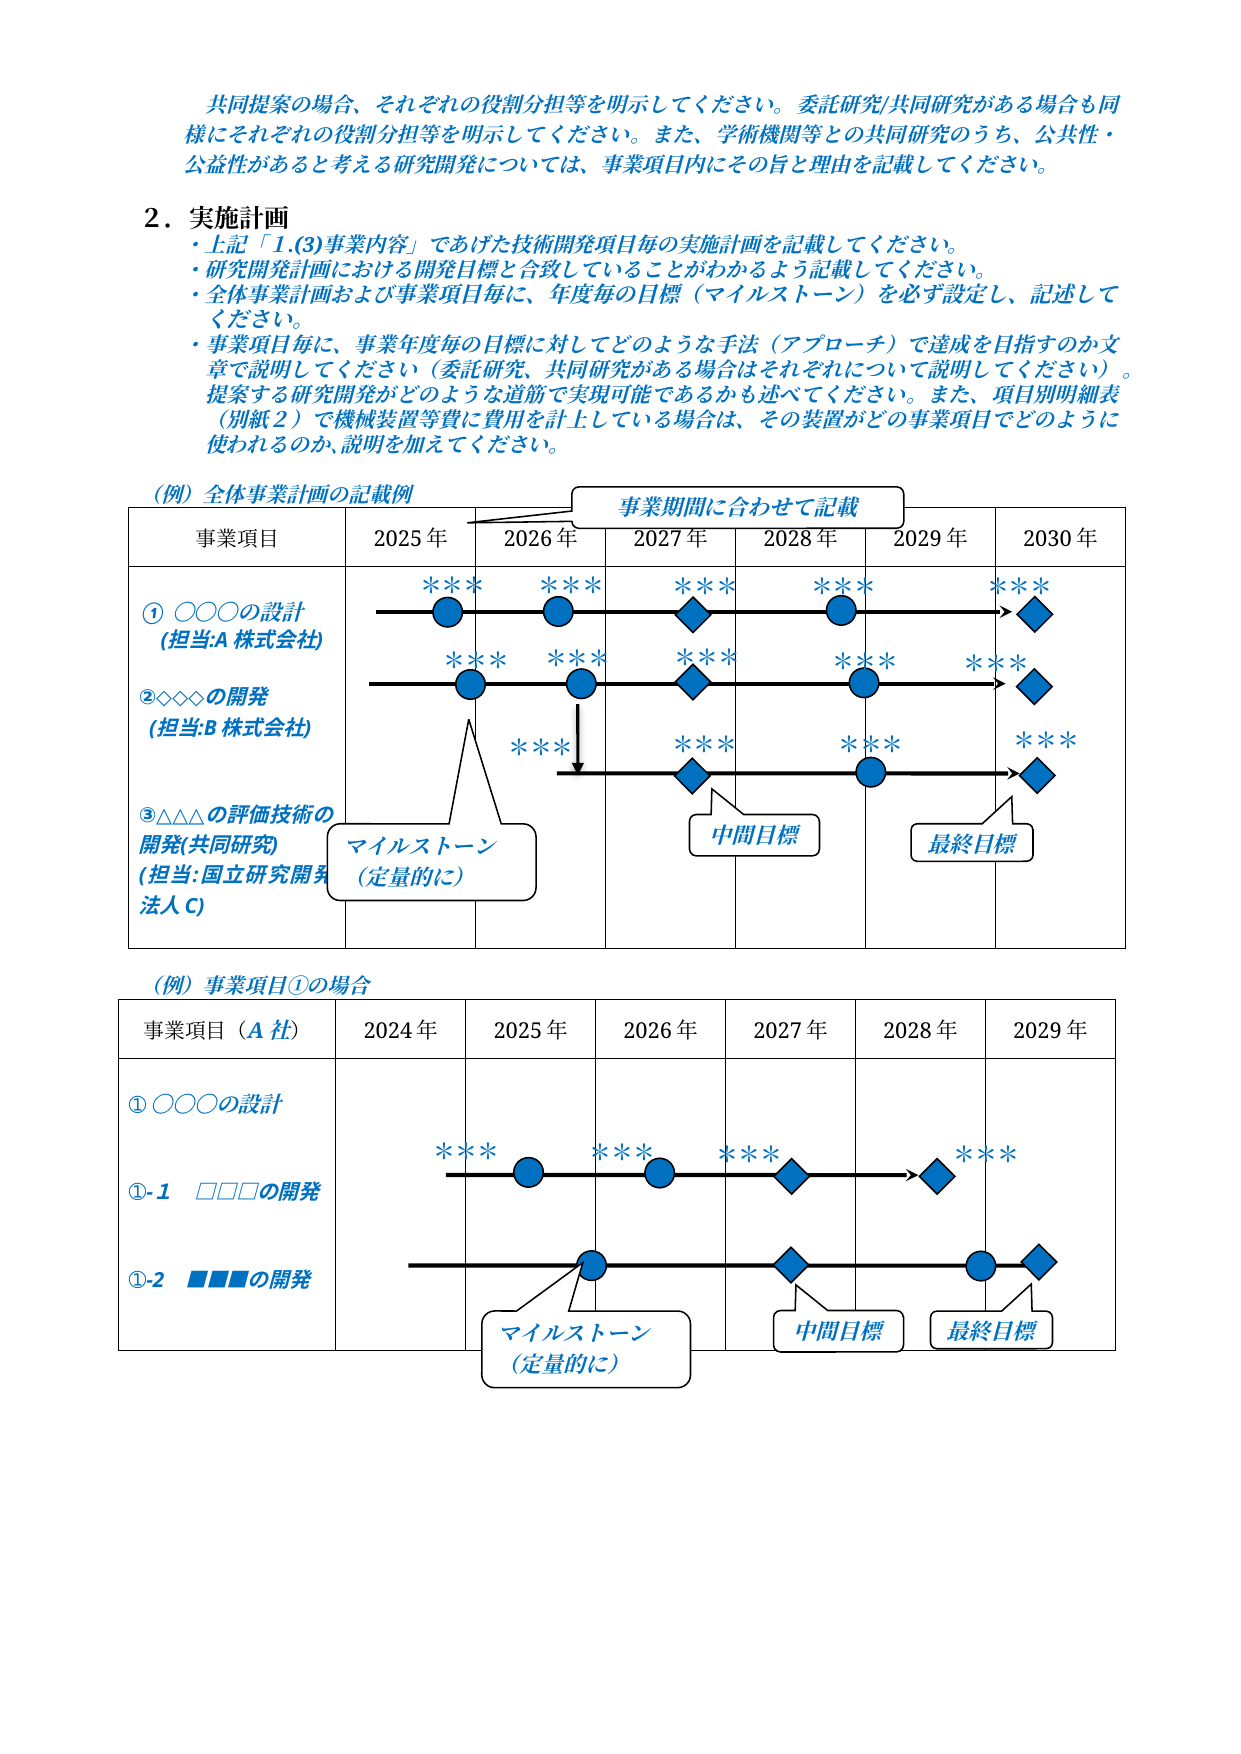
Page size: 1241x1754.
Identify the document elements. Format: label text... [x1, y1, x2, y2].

text ２．実施計画 [118, 207, 1122, 232]
table_cell [466, 1059, 595, 1172]
table_cell [346, 567, 475, 823]
table_cell [606, 686, 735, 771]
table_header 2030年 [996, 508, 1125, 566]
table_header 2028年 [736, 530, 865, 566]
table_cell [606, 567, 735, 610]
table_header 2027年 [606, 530, 735, 566]
table_cell [736, 776, 865, 948]
text 共同提案の場合、それぞれの役割分担等を明示してください。委託研究/共同研究がある場合も同様にそれぞれの役割分担等を明示してください。また、学術機関等との共同研究のうち、公共性・公益性があると考える研究開発については、事業項目内にその旨と理由を記載してください。 [184, 89, 1122, 178]
table_header 2025年 [346, 508, 475, 566]
text ・上記「１.(3)事業内容」であげた技術開発項目毎の実施計画を記載してください。 [184, 232, 1122, 257]
table_header 事業項目（A社） [119, 1000, 335, 1058]
table_cell ①〇〇〇の設計 (担当:A株式会社) ②◇◇◇の開発 (担当:B株式会社) ③△△△の評価技術の開発(共同研究) (担当:国立研究開発法人C) [129, 567, 345, 948]
table_cell [856, 1059, 985, 1263]
table_cell [986, 1059, 1115, 1350]
table_cell ➀〇〇〇の設計 ➀‐１ □□□の開発 ➀‐2 ■■■の開発 [119, 1059, 335, 1350]
table_header 2029年 [986, 1000, 1115, 1058]
table_cell [476, 686, 605, 948]
table_header 2025年 [466, 1000, 595, 1058]
table_cell [726, 1178, 855, 1263]
table_header 2027年 [726, 1000, 855, 1058]
table_cell [736, 686, 865, 771]
table_cell [476, 614, 605, 682]
table_header 2026年 [596, 1000, 725, 1058]
table_cell [726, 1268, 855, 1350]
table_cell [866, 567, 995, 610]
table_header 2026年 [476, 523, 605, 566]
text ・事業項目毎に、事業年度毎の目標に対してどのような手法（アプローチ）で達成を目指すのか文章で説明してください（委託研究、共同研究がある場合はそれぞれについて説明してください）。提案する研究開発がどのような道筋で実現可能であるかも述べてください。また、項目別明細表（別紙２）で機械装置等費に費用を計上している場合は、その装置がどの事業項目でどのように使われるのか､説明を加えてください。 [184, 332, 1122, 457]
table_cell [606, 776, 735, 948]
table_cell [856, 1268, 985, 1350]
table_cell [596, 1268, 725, 1350]
table_header 2024年 [336, 1000, 465, 1058]
table_cell [336, 1059, 465, 1350]
text （例）事業項目①の場合 [140, 974, 1122, 999]
table_cell [736, 614, 865, 682]
table_cell [346, 902, 475, 948]
table_cell [466, 1178, 595, 1263]
table_cell [866, 614, 995, 771]
table_cell [996, 567, 1125, 948]
table_cell [736, 567, 865, 610]
table_cell [476, 567, 605, 610]
table_cell [866, 776, 995, 948]
table_cell [606, 614, 735, 682]
table_header 2028年 [856, 1000, 985, 1058]
table_header 事業項目 [129, 508, 345, 566]
table_cell [466, 1268, 572, 1350]
table_cell [596, 1059, 725, 1172]
text ・研究開発計画における開発目標と合致していることがわかるよう記載してください。 [184, 257, 1122, 282]
table_cell [571, 1278, 595, 1310]
text ・全体事業計画および事業項目毎に、年度毎の目標（マイルストーン）を必ず設定し、記述してください。 [184, 282, 1122, 332]
table_cell [596, 1178, 725, 1263]
table_cell [726, 1059, 855, 1173]
table_header 2029年 [866, 508, 995, 566]
text （例）全体事業計画の記載例 [140, 482, 1122, 507]
